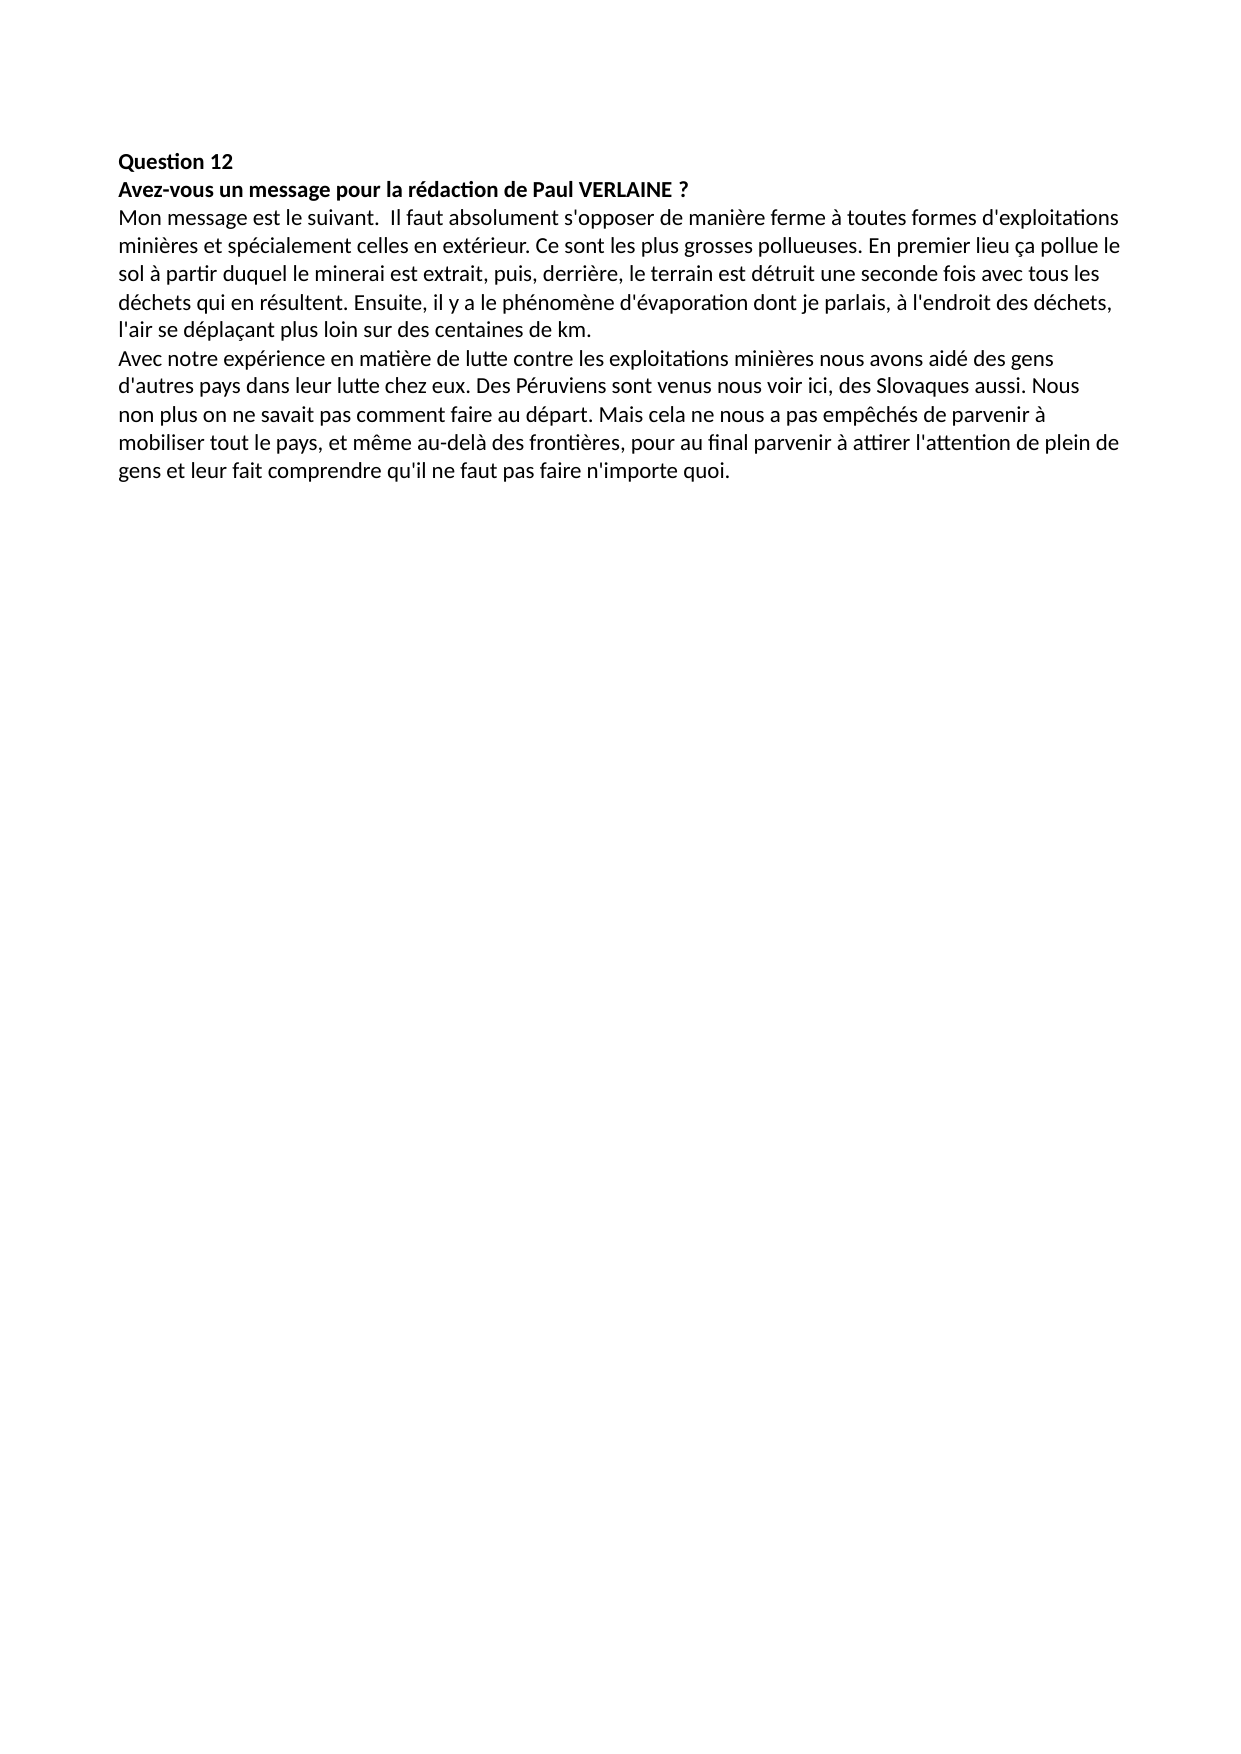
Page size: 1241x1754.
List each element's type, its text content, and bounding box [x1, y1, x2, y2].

text Avez-vous un message pour la rédaction de Paul VERLAINE ? [118, 176, 1122, 203]
text Question 12 [118, 147, 1122, 176]
text Avec notre expérience en matière de lutte contre les exploitations minières nous avons aidé des gens d'autres pays dans leur lutte chez eux. Des Péruviens sont venus nous voir ici, des Slovaques aussi. Nous non plus on ne savait pas comment faire au départ. Mais cela ne nous a pas empêchés de parvenir à mobiliser tout le pays, et même au-delà des frontières, pour au final parvenir à attirer l'attention de plein de gens et leur fait comprendre qu'il ne faut pas faire n'importe quoi. [118, 344, 1122, 484]
text Mon message est le suivant. Il faut absolument s'opposer de manière ferme à toutes formes d'exploitations minières et spécialement celles en extérieur. Ce sont les plus grosses pollueuses. En premier lieu ça pollue le sol à partir duquel le minerai est extrait, puis, derrière, le terrain est détruit une seconde fois avec tous les déchets qui en résultent. Ensuite, il y a le phénomène d'évaporation dont je parlais, à l'endroit des déchets, l'air se déplaçant plus loin sur des centaines de km. [118, 203, 1122, 344]
